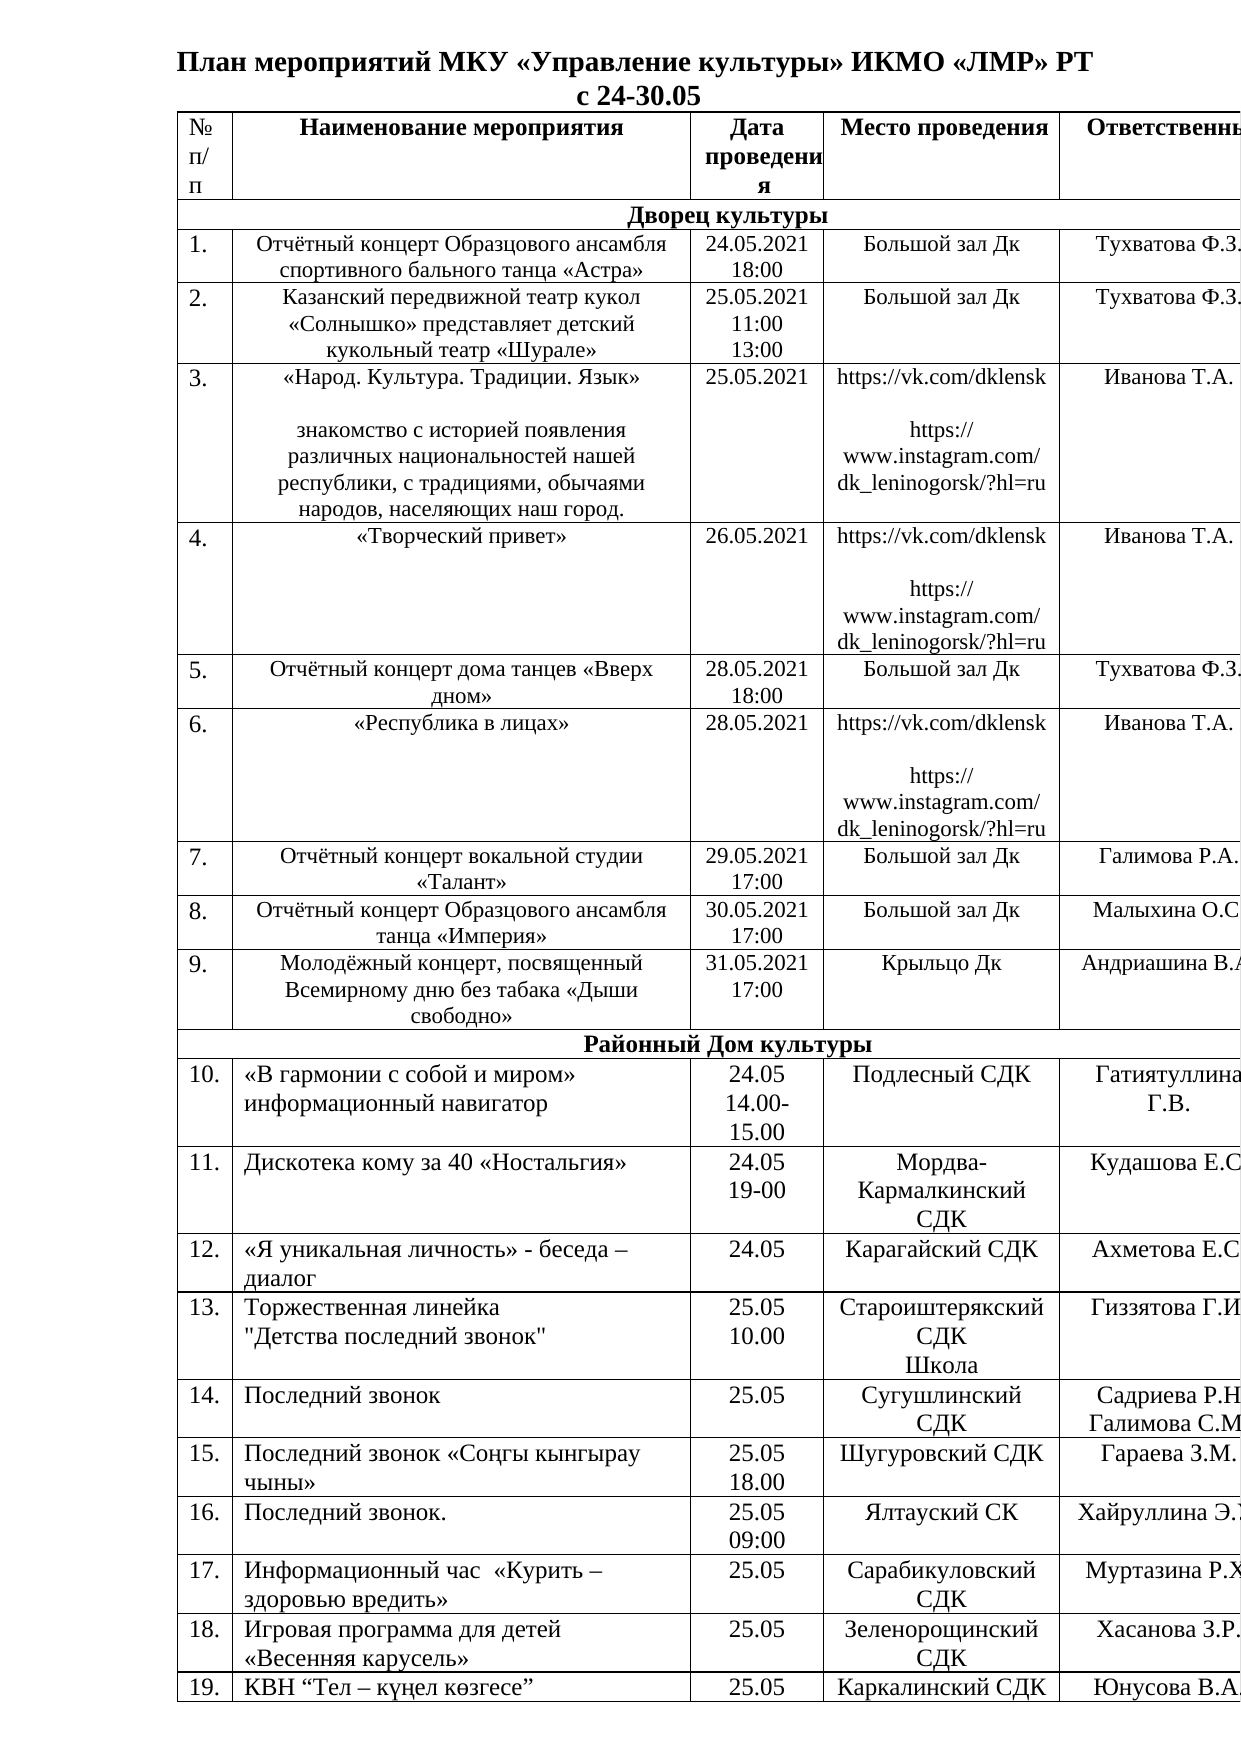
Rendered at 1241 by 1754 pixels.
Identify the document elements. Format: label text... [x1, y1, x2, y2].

text с 24-30.05 [118, 78, 1152, 111]
table_cell 25.05.2021 [691, 364, 823, 522]
table_cell КВН “Тел – күңел көзгесе” [233, 1673, 690, 1701]
table_cell https://vk.com/dklensk https://www.instagram.com/dk_leninogorsk/?hl=ru [824, 709, 1059, 841]
table_cell Хасанова З.Р. [1060, 1614, 1240, 1671]
table_cell [178, 950, 232, 1028]
table_cell 25.05 [691, 1555, 823, 1613]
table_cell Шугуровский СДК [824, 1438, 1059, 1496]
table_cell [178, 364, 232, 522]
table_cell Гатиятуллина Г.В. [1060, 1059, 1240, 1146]
table_header Наименование мероприятия [233, 113, 690, 199]
table_cell 24.05 19-00 [691, 1147, 823, 1233]
table_cell Каркалинский СДК [824, 1673, 1059, 1701]
table_cell Садриева Р.Н Галимова С.М. [1060, 1380, 1240, 1437]
table_cell 25.05 [691, 1380, 823, 1437]
table_cell 24.05 14.00-15.00 [691, 1059, 823, 1146]
table_cell 28.05.2021 18:00 [691, 655, 823, 708]
table_cell Андриашина В.А. [1060, 950, 1240, 1028]
table_cell Тухватова Ф.З. [1060, 230, 1240, 282]
table_cell 25.05 18.00 [691, 1438, 823, 1496]
table_cell Отчётный концерт Образцового ансамбля спортивного бального танца «Астра» [233, 230, 690, 282]
table_cell [178, 655, 232, 708]
table_cell [178, 1380, 232, 1437]
table_cell Зеленорощинский СДК [824, 1614, 1059, 1671]
table_cell Мордва-Кармалкинский СДК [824, 1147, 1059, 1233]
table_cell Сарабикуловский СДК [824, 1555, 1059, 1613]
table_cell Муртазина Р.Х. [1060, 1555, 1240, 1613]
table_cell 28.05.2021 [691, 709, 823, 841]
table_cell Отчётный концерт вокальной студии «Талант» [233, 842, 690, 895]
table_cell Малыхина О.С. [1060, 896, 1240, 948]
table_cell [178, 1147, 232, 1233]
table_cell Гиззятова Г.И. [1060, 1293, 1240, 1379]
table_cell 30.05.2021 17:00 [691, 896, 823, 948]
table_cell Юнусова В.А. [1060, 1673, 1240, 1701]
table_cell [178, 842, 232, 895]
table_cell «Творческий привет» [233, 523, 690, 654]
table_cell Информационный час «Курить –здоровью вредить» [233, 1555, 690, 1613]
table_cell Кудашова Е.С. [1060, 1147, 1240, 1233]
table_cell Торжественная линейка "Детства последний звонок" [233, 1293, 690, 1379]
table_cell Дворец культуры [178, 200, 1240, 228]
table_cell 24.05 [691, 1234, 823, 1291]
table_cell 25.05.2021 11:00 13:00 [691, 283, 823, 362]
table_cell 31.05.2021 17:00 [691, 950, 823, 1028]
table_cell Казанский передвижной театр кукол «Солнышко» представляет детский кукольный театр «Шурале» [233, 283, 690, 362]
table_cell Ялтауский СК [824, 1497, 1059, 1554]
table_cell [178, 1059, 232, 1146]
table_cell «Народ. Культура. Традиции. Язык» знакомство с историей появления различных национальностей нашей республики, с традициями, обычаями народов, населяющих наш город. [233, 364, 690, 522]
table_header № п/п [178, 113, 232, 199]
table_cell 25.05 [691, 1614, 823, 1671]
table_cell 25.05 [691, 1673, 823, 1701]
text План мероприятий МКУ «Управление культуры» ИКМО «ЛМР» РТ [118, 44, 1152, 78]
table_cell Последний звонок «Соңгы кынгырау чыны» [233, 1438, 690, 1496]
table_header Дата проведения [691, 113, 823, 199]
table_cell Большой зал Дк [824, 283, 1059, 362]
table_cell Большой зал Дк [824, 655, 1059, 708]
table_cell 25.05 10.00 [691, 1293, 823, 1379]
table_cell «Я уникальная личность» - беседа – диалог [233, 1234, 690, 1291]
table_cell [178, 1555, 232, 1613]
table_cell Иванова Т.А. [1060, 523, 1240, 654]
table_cell Большой зал Дк [824, 842, 1059, 895]
table_cell [178, 1497, 232, 1554]
table_cell Галимова Р.А. [1060, 842, 1240, 895]
table_cell 26.05.2021 [691, 523, 823, 654]
table_cell [178, 230, 232, 282]
table_cell [178, 1234, 232, 1291]
table_cell Староиштерякский СДК Школа [824, 1293, 1059, 1379]
table_cell [178, 1293, 232, 1379]
table_header Ответственный [1060, 113, 1240, 199]
table_cell https://vk.com/dklensk https://www.instagram.com/dk_leninogorsk/?hl=ru [824, 523, 1059, 654]
table_cell Хайруллина Э.У. [1060, 1497, 1240, 1554]
table_cell Отчётный концерт Образцового ансамбля танца «Империя» [233, 896, 690, 948]
table_cell Последний звонок [233, 1380, 690, 1437]
table_cell Сугушлинский СДК [824, 1380, 1059, 1437]
table_cell Дискотека кому за 40 «Ностальгия» [233, 1147, 690, 1233]
table_cell 29.05.2021 17:00 [691, 842, 823, 895]
table_cell [178, 709, 232, 841]
table_cell 24.05.2021 18:00 [691, 230, 823, 282]
table_cell Подлесный СДК [824, 1059, 1059, 1146]
table_cell [178, 896, 232, 948]
table_cell Тухватова Ф.З. [1060, 655, 1240, 708]
table_cell Игровая программа для детей «Весенняя карусель» [233, 1614, 690, 1671]
table_cell Последний звонок. [233, 1497, 690, 1554]
table_cell Отчётный концерт дома танцев «Вверх дном» [233, 655, 690, 708]
table_cell [178, 1614, 232, 1671]
table_cell Большой зал Дк [824, 230, 1059, 282]
table_cell [178, 1438, 232, 1496]
table_cell Ахметова Е.С. [1060, 1234, 1240, 1291]
table_cell Большой зал Дк [824, 896, 1059, 948]
table_cell 25.05 09:00 [691, 1497, 823, 1554]
table_cell Иванова Т.А. [1060, 709, 1240, 841]
table_cell https://vk.com/dklensk https://www.instagram.com/dk_leninogorsk/?hl=ru [824, 364, 1059, 522]
table_cell Гараева З.М. [1060, 1438, 1240, 1496]
table_cell Иванова Т.А. [1060, 364, 1240, 522]
table_cell Тухватова Ф.З. [1060, 283, 1240, 362]
table_cell «Республика в лицах» [233, 709, 690, 841]
table_cell Районный Дом культуры [178, 1030, 1240, 1058]
table_cell [178, 523, 232, 654]
table_cell Молодёжный концерт, посвященный Всемирному дню без табака «Дыши свободно» [233, 950, 690, 1028]
table_header Место проведения [824, 113, 1059, 199]
table_cell [178, 283, 232, 362]
table_cell Крыльцо Дк [824, 950, 1059, 1028]
table_cell Карагайский СДК [824, 1234, 1059, 1291]
table_cell [178, 1673, 232, 1701]
table_cell «В гармонии с собой и миром» информационный навигатор [233, 1059, 690, 1146]
